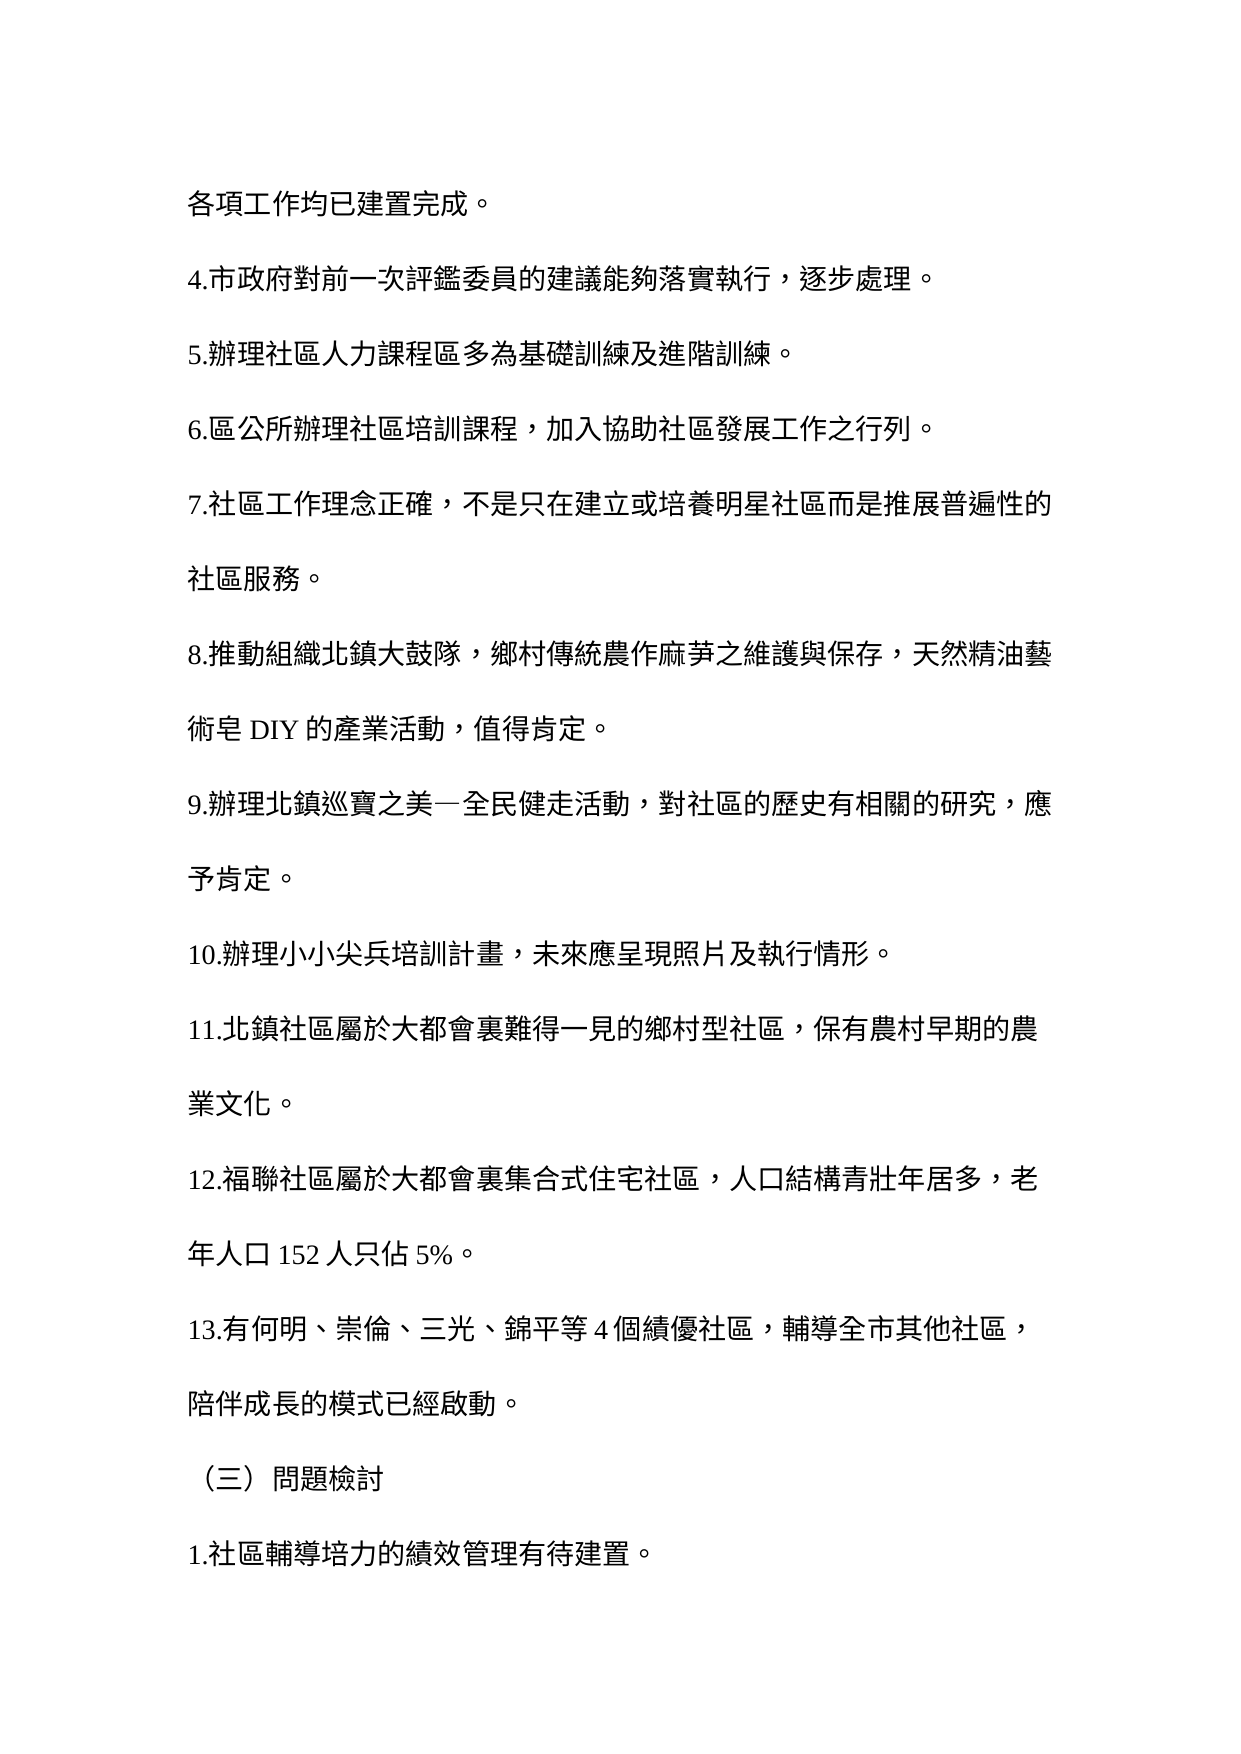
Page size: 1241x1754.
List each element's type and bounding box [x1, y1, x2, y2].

text [187, 164, 1053, 1589]
